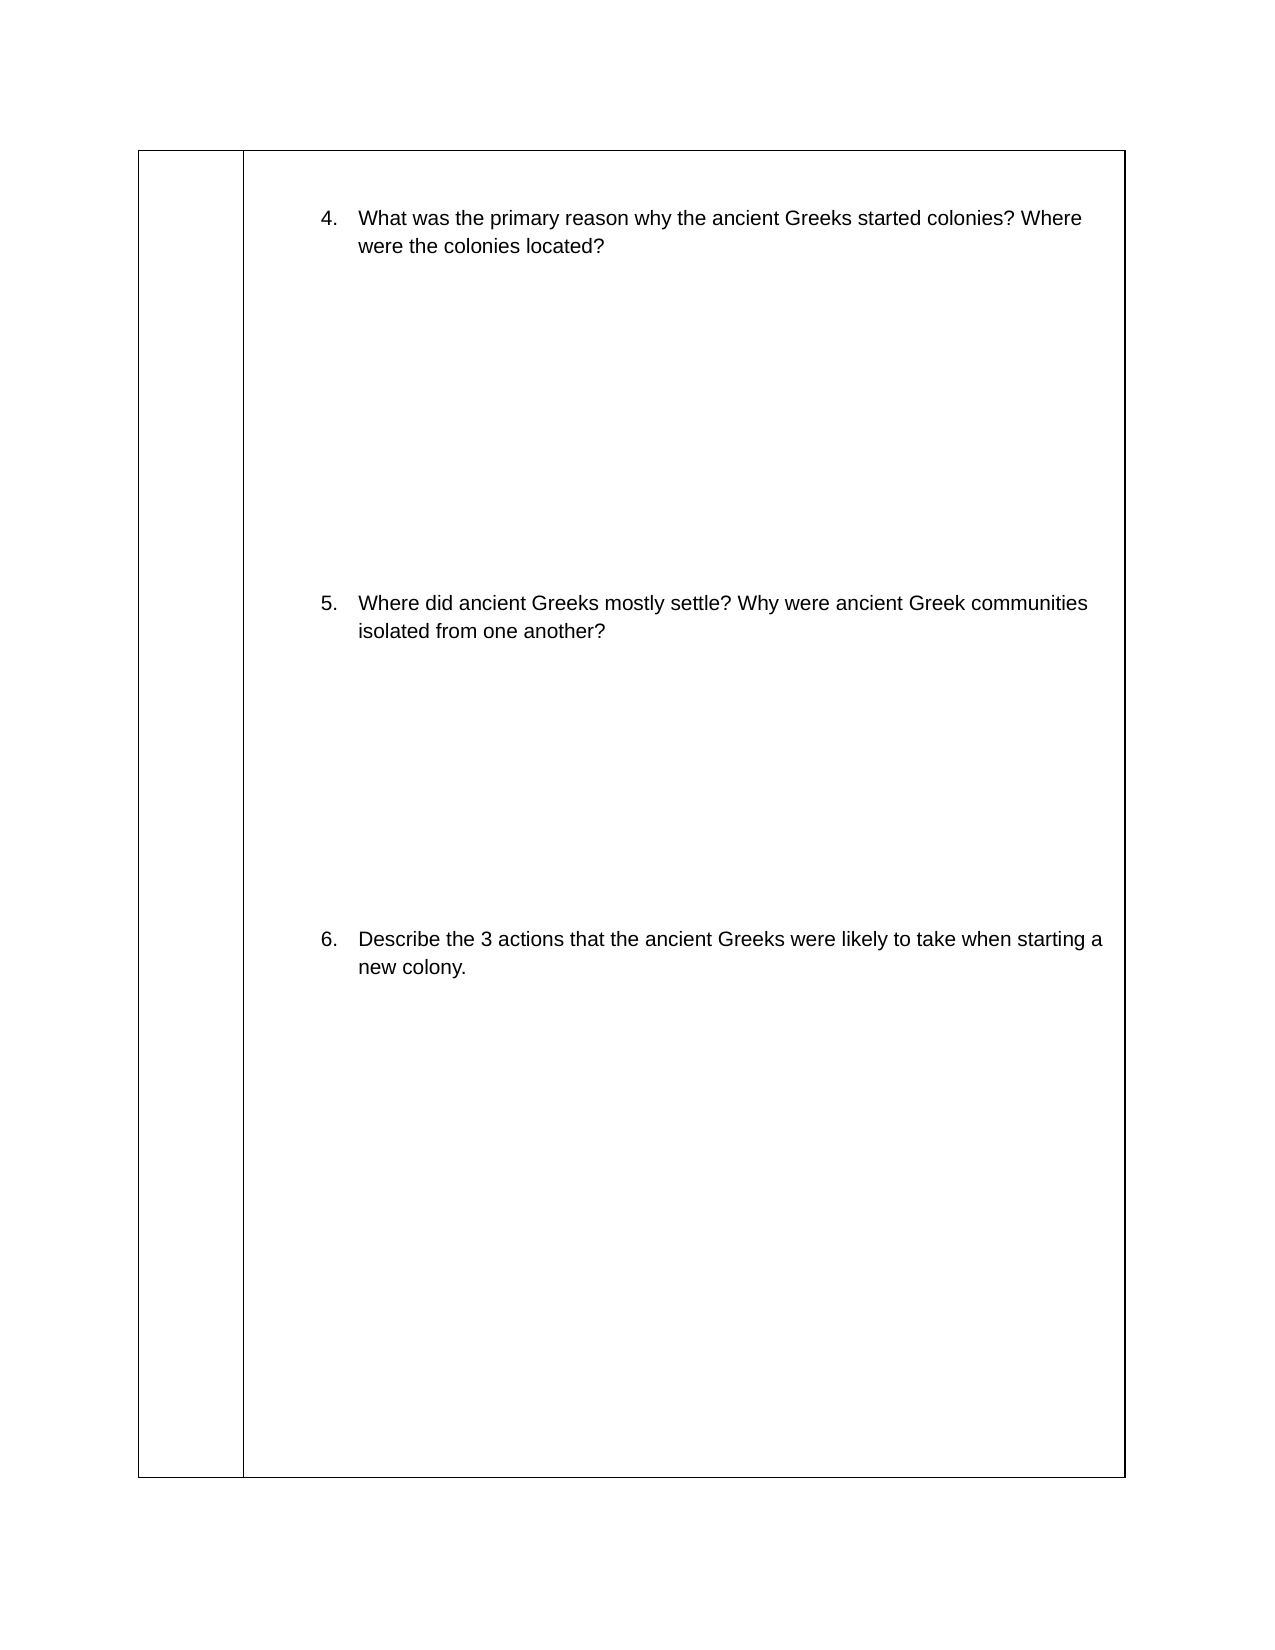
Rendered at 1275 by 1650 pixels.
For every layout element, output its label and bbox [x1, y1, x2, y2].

table_cell [244, 151, 1124, 1477]
table_cell [139, 151, 243, 1477]
